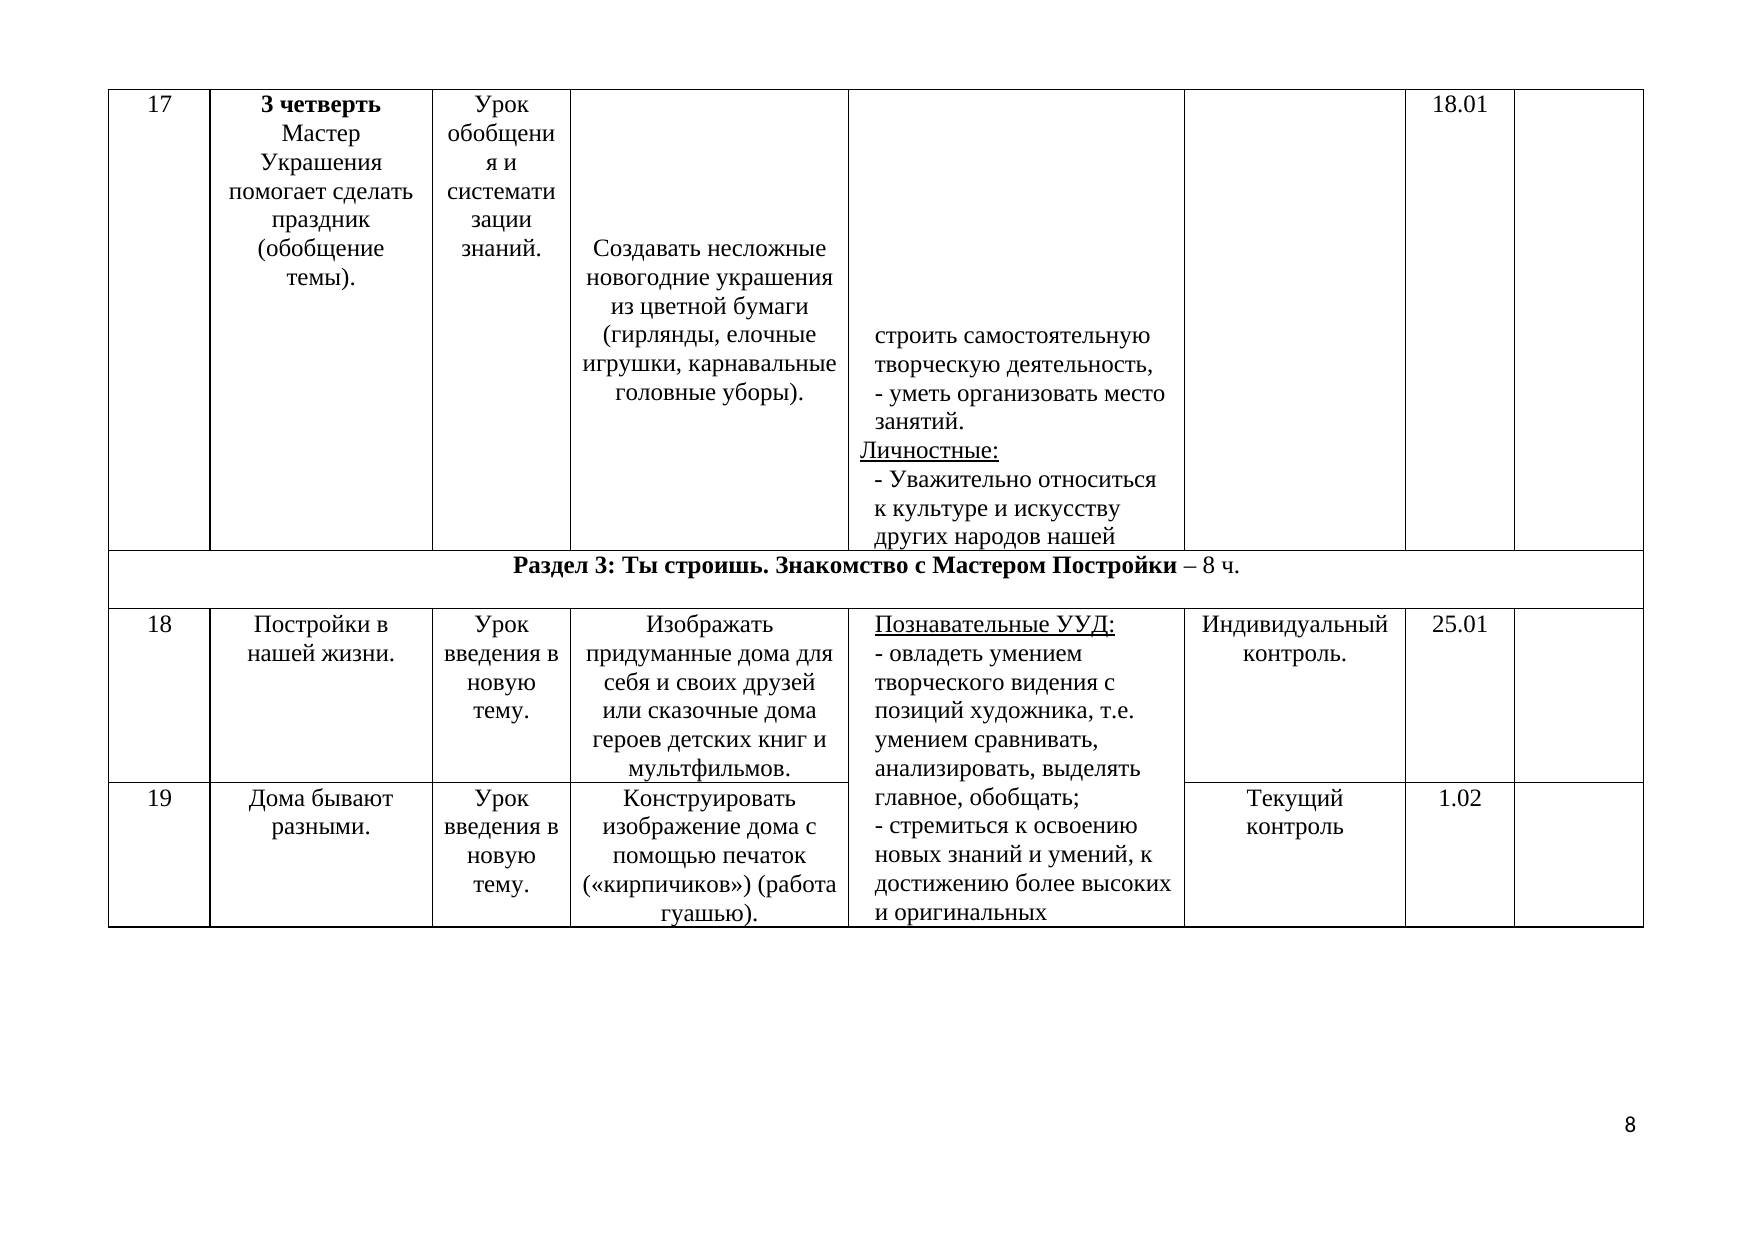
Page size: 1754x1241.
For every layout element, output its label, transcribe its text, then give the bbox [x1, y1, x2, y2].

table_cell Познавательные УУД: - овладеть умением творческого видения с позиций художника, т.е. умением сравнивать, анализировать, выделять главное, обобщать; - стремиться к освоению новых знаний и умений, к достижению более высоких и оригинальных творческих результатов. Коммуникативные УУД: - овладеть умением вести диалог, распределять функции и роли в процессе выполнения коллективной творческой работы; - выполнение творческих проектов отдельных упражнений по живописи, графике, моделированию и т.д.; - владеть навыками коллективной деятельности в процессе совместной творческой работы в команде одноклассников под руководством учителя; Регулятивные УУД: - уметь планировать и грамотно осуществлять учебные действия в соответствии с поставленной задачей, - находить варианты решения различных художественно-творческих задач; - уметь рационально строить самостоятельную творческую деятельность, - уметь организовать место занятий. Личностные: - Уважительно относиться к культуре и искусству других народов нашей страны и мира в целом; - понимать роли культуры и искусства в жизни человека; - уметь наблюдать и фантазировать при создании образных форм; [849, 609, 1184, 926]
table_cell Урок введения в новую тему. [433, 609, 570, 782]
table_cell 1.02 [1406, 783, 1514, 926]
table_cell 18.01 [1406, 90, 1514, 549]
table_cell [1515, 783, 1643, 926]
table_cell 18 [109, 609, 209, 782]
table_cell 25.01 [1406, 609, 1514, 782]
table_cell Дома бывают разными. [211, 783, 432, 926]
table_cell 3 четверть Мастер Украшения помогает сделать праздник (обобщение темы). [211, 90, 432, 549]
table_cell 17 [109, 90, 209, 549]
table_cell Индивидуальный контроль. [1185, 609, 1405, 782]
table_cell Постройки в нашей жизни. [211, 609, 432, 782]
table_cell 19 [109, 783, 209, 926]
table_cell Урок обобщения и систематизации знаний. [433, 90, 570, 549]
table_cell Раздел 3: Ты строишь. Знакомство с Мастером Постройки – 8 ч. [109, 551, 1643, 608]
table_cell [1185, 90, 1405, 549]
table_cell [1515, 609, 1643, 782]
table_cell Изображать придуманные дома для себя и своих друзей или сказочные дома героев детских книг и мультфильмов. [571, 609, 848, 782]
table_cell Урок введения в новую тему. [433, 783, 570, 926]
table_cell [1515, 90, 1643, 549]
table_cell Конструировать изображение дома с помощью печаток («кирпичиков») (работа гуашью). [571, 783, 848, 926]
table_cell Текущий контроль [1185, 783, 1405, 926]
table_cell Создавать несложные новогодние украшения из цветной бумаги (гирлянды, елочные игрушки, карнавальные головные уборы). [571, 90, 848, 549]
